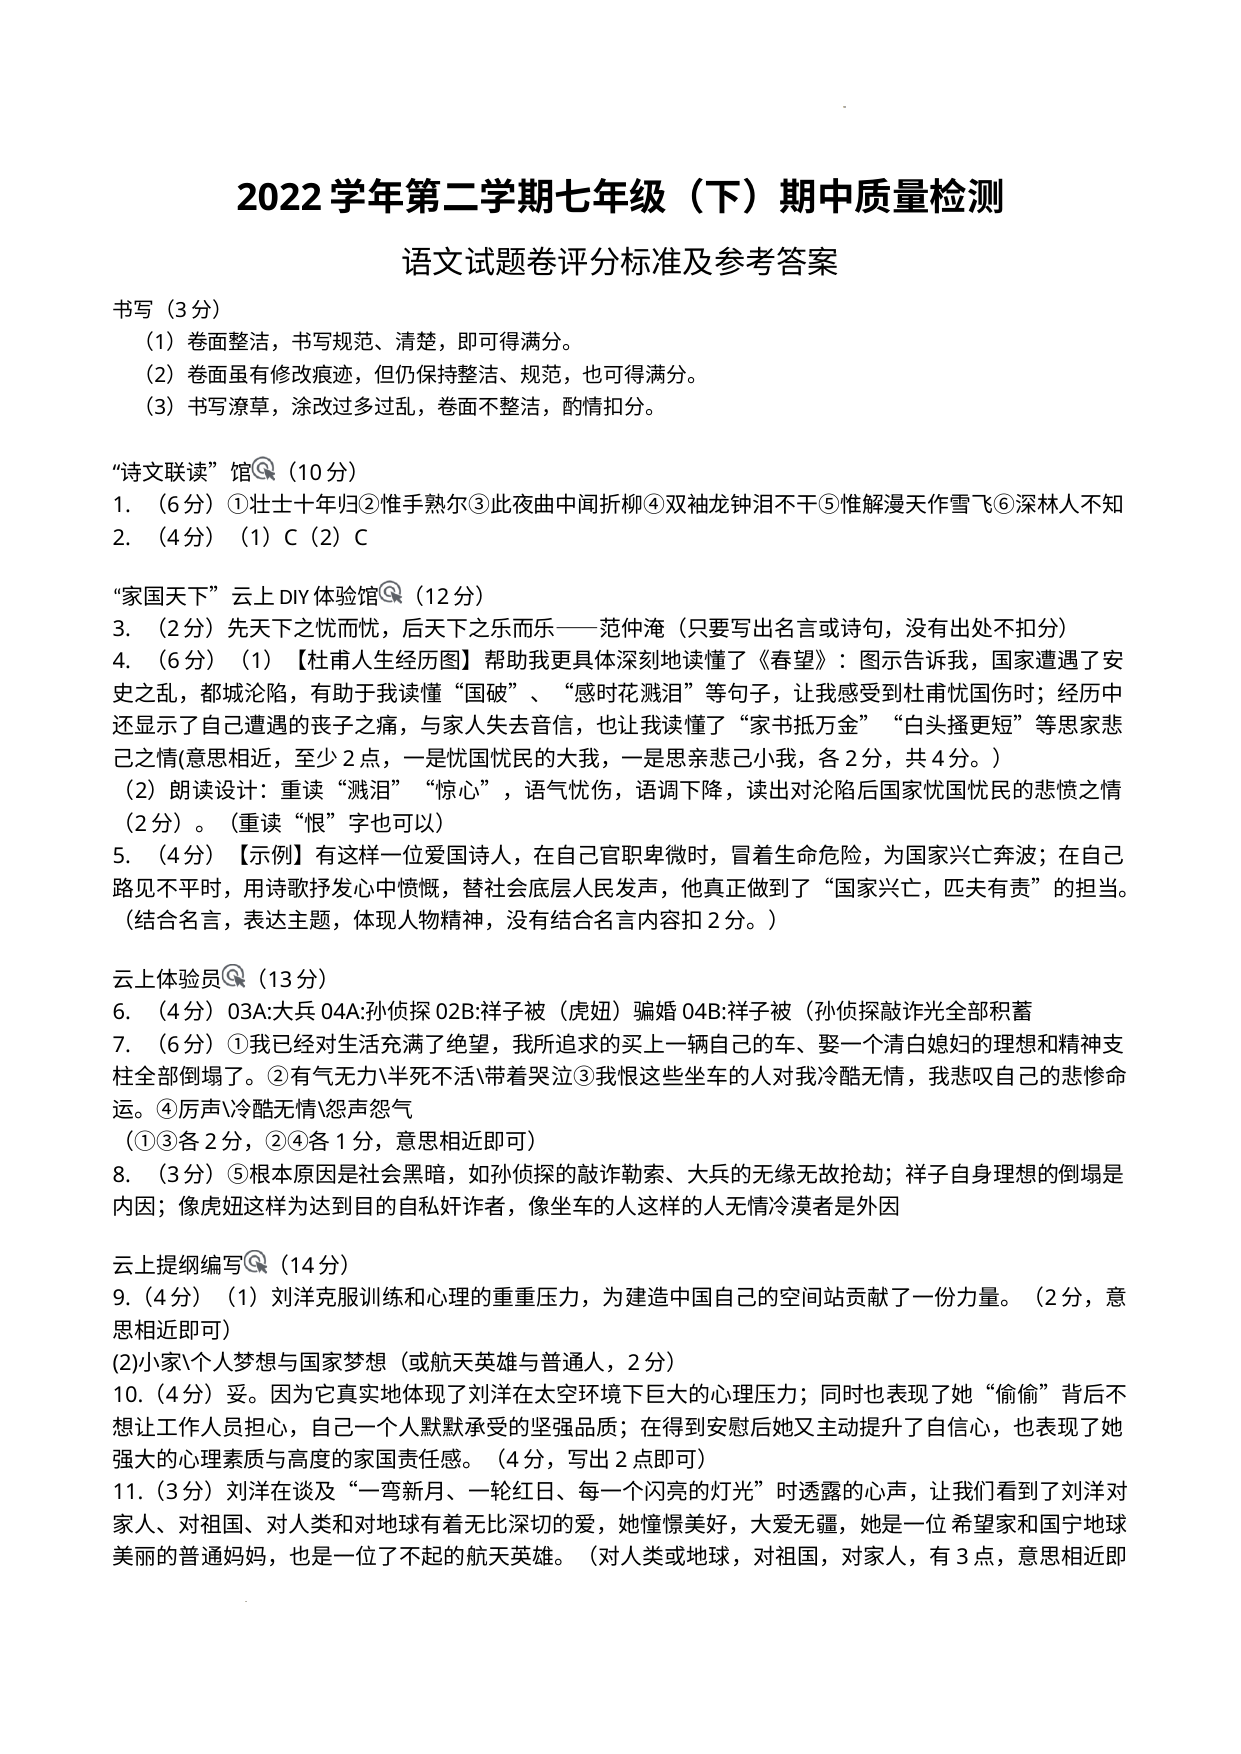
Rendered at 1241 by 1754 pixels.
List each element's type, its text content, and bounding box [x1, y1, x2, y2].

text (2)小家\个人梦想与国家梦想（或航天英雄与普通人，2分） [112, 1345, 1128, 1377]
list （6分）①我已经对生活充满了绝望，我所追求的买上一辆自己的车、娶一个清白媳妇的理想和精神支柱全部倒塌了。②有气无力\半死不活\带着哭泣③我恨这些坐车的人对我冷酷无情，我悲叹自己的悲惨命运。④厉声\冷酷无情\怨声怨气 [112, 1026, 1128, 1124]
text 10.（4分）妥。因为它真实地体现了刘洋在太空环境下巨大的心理压力；同时也表现了她“偷偷”背后不想让工作人员担心，自己一个人默默承受的坚强品质；在得到安慰后她又主动提升了自信心，也表现了她强大的心理素质与高度的家国责任感。（4分，写出2点即可） [112, 1377, 1128, 1474]
list （6分）（1）【杜甫人生经历图】帮助我更具体深刻地读懂了《春望》：图示告诉我，国家遭遇了安史之乱，都城沦陷，有助于我读懂“国破”、“感时花溅泪”等句子，让我感受到杜甫忧国伤时；经历中还显示了自己遭遇的丧子之痛，与家人失去音信，也让我读懂了“家书抵万金”“白头搔更短”等思家悲己之情(意思相近，至少2点，一是忧国忧民的大我，一是思亲悲己小我，各2分，共4分。） [112, 643, 1128, 773]
picture [251, 456, 275, 481]
text 书写（3分） [112, 292, 1128, 324]
list （6分）①壮士十年归②惟手熟尔③此夜曲中闻折柳④双袖龙钟泪不干⑤惟解漫天作雪飞⑥深林人不知 [112, 487, 1128, 519]
text 语文试题卷评分标准及参考答案 [112, 227, 1128, 292]
text （1）卷面整洁，书写规范、清楚，即可得满分。 [112, 324, 1128, 357]
list （4分）（1）C（2）C [112, 519, 1128, 552]
list （4分）【示例】有这样一位爱国诗人，在自己官职卑微时，冒着生命危险，为国家兴亡奔波；在自己路见不平时，用诗歌抒发心中愤慨，替社会底层人民发声，他真正做到了“国家兴亡，匹夫有责”的担当。 [112, 838, 1128, 903]
text （2）卷面虽有修改痕迹，但仍保持整洁、规范，也可得满分。 [112, 357, 1128, 389]
list （4分）03A:大兵04A:孙侦探02B:祥子被（虎妞）骗婚04B:祥子被（孙侦探敲诈光全部积蓄 [112, 994, 1128, 1026]
picture [221, 964, 246, 988]
list （3分）⑤根本原因是社会黑暗，如孙侦探的敲诈勒索、大兵的无缘无故抢劫；祥子自身理想的倒塌是内因；像虎妞这样为达到目的自私奸诈者，像坐车的人这样的人无情冷漠者是外因 [112, 1156, 1128, 1221]
text （2）朗读设计：重读“溅泪”“惊心”，语气忧伤，语调下降，读出对沦陷后国家忧国忧民的悲愤之情（2分）。（重读“恨”字也可以） [112, 773, 1128, 838]
text 2022学年第二学期七年级（下）期中质量检测 [112, 162, 1128, 227]
list 9.（4分）（1）刘洋克服训练和心理的重重压力，为建造中国自己的空间站贡献了一份力量。（2分，意思相近即可） [112, 1280, 1128, 1345]
text 云上体验员（13分） [112, 962, 1128, 994]
text （结合名言，表达主题，体现人物精神，没有结合名言内容扣2分。） [112, 903, 1128, 935]
text “诗文联读”馆（10分） [112, 454, 1128, 487]
text （3）书写潦草，涂改过多过乱，卷面不整洁，酌情扣分。 [112, 389, 1128, 422]
text 云上提纲编写（14分） [112, 1248, 1128, 1280]
list （①③各2分，②④各1分，意思相近即可） [112, 1124, 1128, 1156]
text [112, 1474, 1128, 1572]
list （2分）先天下之忧而忧，后天下之乐而乐——范仲淹（只要写出名言或诗句，没有出处不扣分） [112, 610, 1128, 643]
picture [243, 1250, 268, 1274]
picture [378, 580, 403, 604]
text “家国天下”云上DIY体验馆（12分） [112, 579, 1128, 610]
